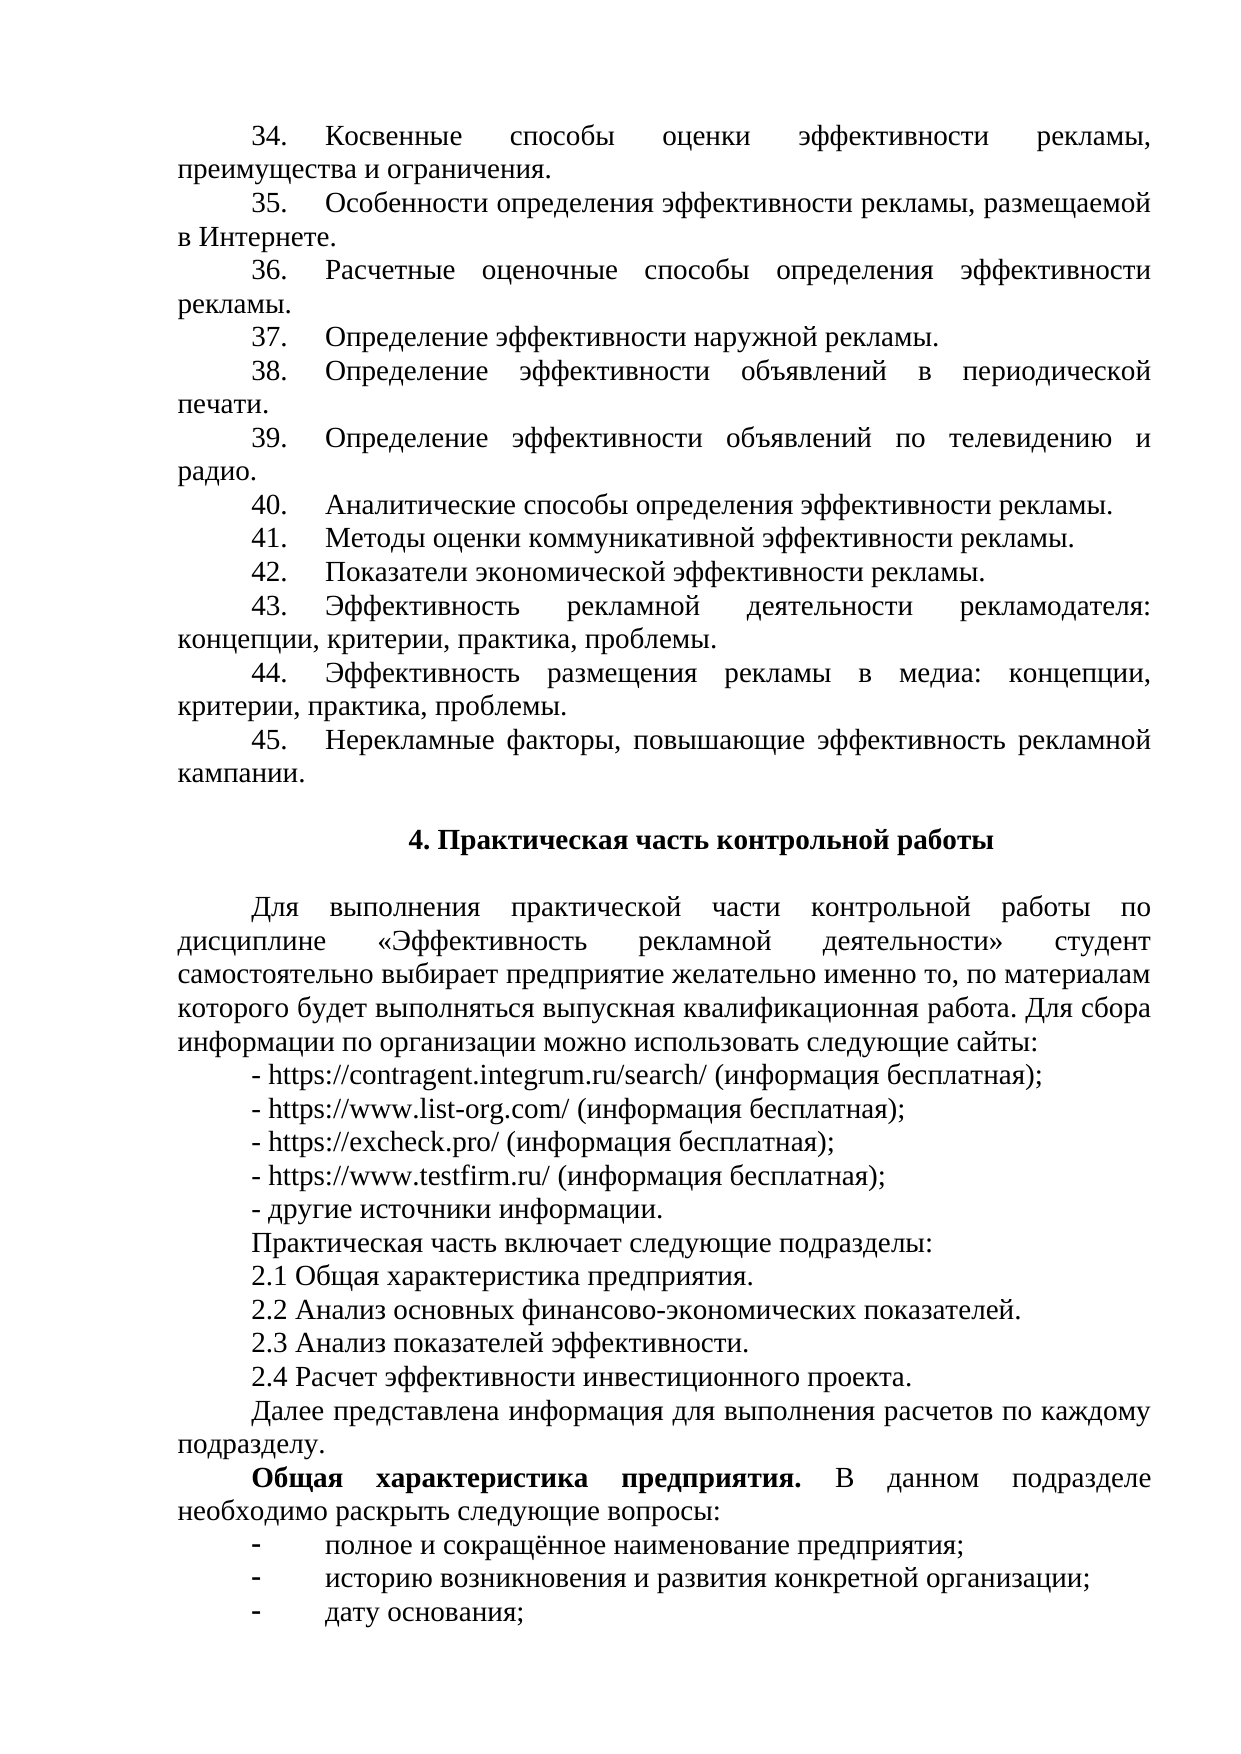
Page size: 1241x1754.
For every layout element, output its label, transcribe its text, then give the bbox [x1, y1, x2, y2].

text Для выполнения практической части контрольной работы по дисциплине «Эффективность рекламной деятельности» студент самостоятельно выбирает предприятие желательно именно то, по материалам которого будет выполняться выпускная квалификационная работа. Для сбора информации по организации можно использовать следующие сайты: [177, 889, 1152, 1057]
list Определение эффективности наружной рекламы. [177, 319, 1152, 353]
list Нерекламные факторы, повышающие эффективность рекламной кампании. [177, 722, 1152, 789]
text 2.4 Расчет эффективности инвестиционного проекта. [177, 1359, 1152, 1393]
list Методы оценки коммуникативной эффективности рекламы. [177, 521, 1152, 554]
text - другие источники информации. [177, 1191, 1152, 1225]
list Определение эффективности объявлений по телевидению и радио. [177, 420, 1152, 487]
text 2.1 Общая характеристика предприятия. [177, 1258, 1152, 1292]
text 2.3 Анализ показателей эффективности. [177, 1326, 1152, 1359]
text Общая характеристика предприятия. В данном подразделе необходимо раскрыть следующие вопросы: [177, 1460, 1152, 1527]
list Аналитические способы определения эффективности рекламы. [177, 487, 1152, 521]
list историю возникновения и развития конкретной организации; [177, 1561, 1152, 1594]
list Расчетные оценочные способы определения эффективности рекламы. [177, 252, 1152, 319]
list полное и сокращённое наименование предприятия; [177, 1527, 1152, 1561]
text 2.2 Анализ основных финансово-экономических показателей. [177, 1292, 1152, 1326]
list дату основания; [177, 1594, 1152, 1628]
text - https://contragent.integrum.ru/search/ (информация бесплатная); [177, 1057, 1152, 1091]
text - https://excheck.pro/ (информация бесплатная); [177, 1124, 1152, 1158]
list Косвенные способы оценки эффективности рекламы, преимущества и ограничения. [177, 118, 1152, 185]
text 4. Практическая часть контрольной работы [177, 822, 1152, 856]
text - https://www.list-org.com/ (информация бесплатная); [177, 1091, 1152, 1124]
list Особенности определения эффективности рекламы, размещаемой в Интернете. [177, 185, 1152, 252]
text Далее представлена информация для выполнения расчетов по каждому подразделу. [177, 1393, 1152, 1460]
text - https://www.testfirm.ru/ (информация бесплатная); [177, 1158, 1152, 1191]
list Определение эффективности объявлений в периодической печати. [177, 353, 1152, 420]
text Практическая часть включает следующие подразделы: [177, 1225, 1152, 1258]
list Эффективность рекламной деятельности рекламодателя: концепции, критерии, практика, проблемы. [177, 588, 1152, 655]
list Эффективность размещения рекламы в медиа: концепции, критерии, практика, проблемы. [177, 655, 1152, 722]
list Показатели экономической эффективности рекламы. [177, 554, 1152, 588]
